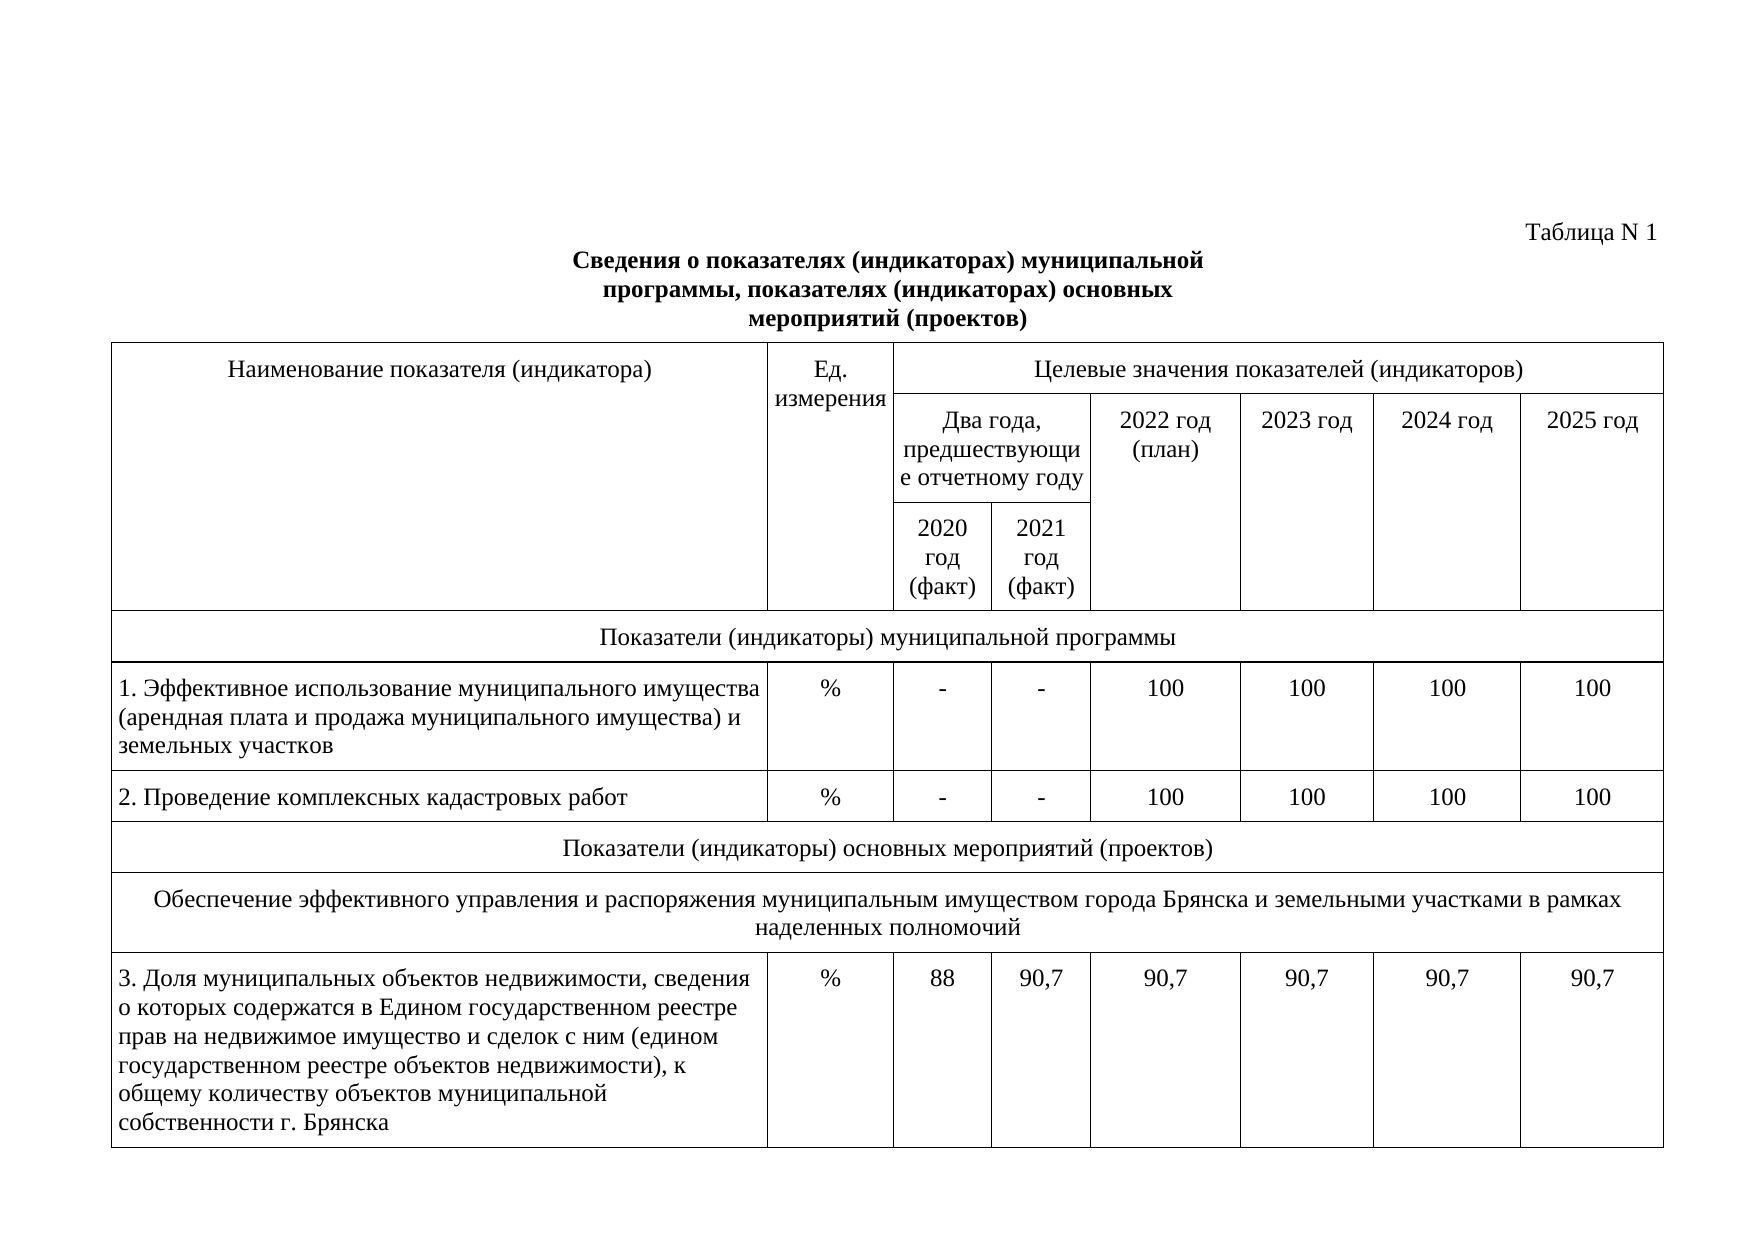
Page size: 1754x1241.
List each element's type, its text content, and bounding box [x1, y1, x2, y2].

table_cell 2023 год [1241, 394, 1373, 610]
table_cell 90,7 [1241, 953, 1373, 1147]
table_cell 90,7 [992, 953, 1090, 1147]
table_cell 88 [894, 953, 991, 1147]
table_cell 2. Проведение комплексных кадастровых работ [112, 771, 767, 821]
table_cell Показатели (индикаторы) муниципальной программы [112, 611, 1663, 661]
table_cell % [768, 953, 893, 1147]
table_cell 100 [1374, 771, 1520, 821]
table_cell 100 [1241, 663, 1373, 770]
table_cell 2022 год (план) [1091, 394, 1240, 610]
table_cell 90,7 [1374, 953, 1520, 1147]
table_cell - [992, 771, 1090, 821]
table_cell 90,7 [1091, 953, 1240, 1147]
table_cell 100 [1091, 663, 1240, 770]
table_cell Наименование показателя (индикатора) [112, 343, 767, 610]
table_cell % [768, 771, 893, 821]
table_cell 100 [1241, 771, 1373, 821]
table_cell - [894, 771, 991, 821]
table_cell 2021 год (факт) [992, 503, 1090, 610]
table_header Таблица N 1 Сведения о показателях (индикаторах) муниципальной программы, показателях (индикаторах) основных мероприятий (проектов) [112, 177, 1664, 342]
table_cell 100 [1091, 771, 1240, 821]
table_cell 2020 год (факт) [894, 503, 991, 610]
table_cell Показатели (индикаторы) основных мероприятий (проектов) [112, 822, 1663, 872]
table_cell 100 [1374, 663, 1520, 770]
table_cell Ед. измерения [768, 343, 893, 610]
table_cell 100 [1521, 771, 1663, 821]
table_cell 1. Эффективное использование муниципального имущества (арендная плата и продажа муниципального имущества) и земельных участков [112, 663, 767, 770]
table_cell 100 [1521, 663, 1663, 770]
table_cell Два года, предшествующие отчетному году [894, 394, 1090, 502]
table_cell 90,7 [1521, 953, 1663, 1147]
table_cell Обеспечение эффективного управления и распоряжения муниципальным имуществом города Брянска и земельными участками в рамках наделенных полномочий [112, 873, 1663, 952]
table_cell % [768, 663, 893, 770]
table_cell 2025 год [1521, 394, 1663, 610]
table_cell - [992, 663, 1090, 770]
table_cell 3. Доля муниципальных объектов недвижимости, сведения о которых содержатся в Едином государственном реестре прав на недвижимое имущество и сделок с ним (едином государственном реестре объектов недвижимости), к общему количеству объектов муниципальной собственности г. Брянска [112, 953, 767, 1147]
table_cell 2024 год [1374, 394, 1520, 610]
table_cell - [894, 663, 991, 770]
table_cell Целевые значения показателей (индикаторов) [894, 343, 1663, 393]
